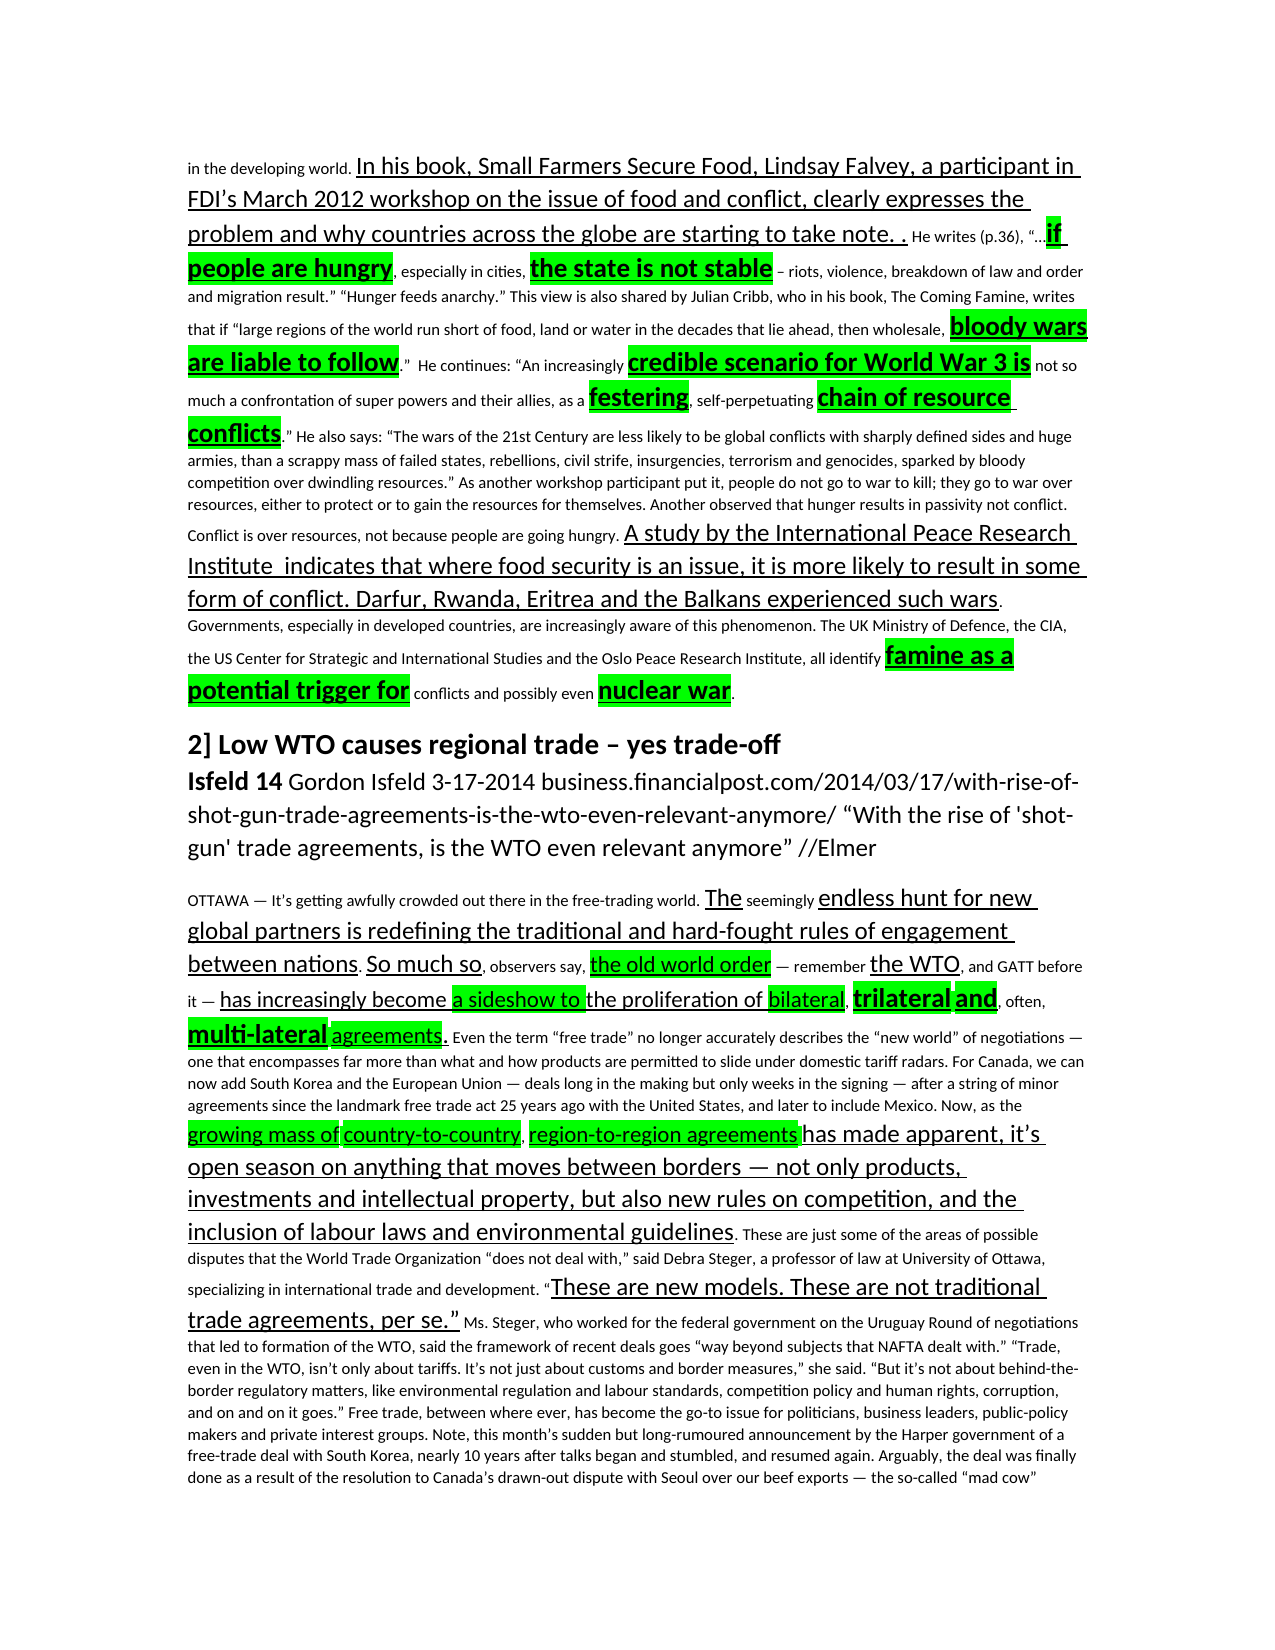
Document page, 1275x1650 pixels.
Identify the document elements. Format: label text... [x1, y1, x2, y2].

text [187, 882, 1087, 1488]
subtitle 2] Low WTO causes regional trade – yes trade-off [187, 726, 1087, 761]
text Isfeld 14 Gordon Isfeld 3-17-2014 business.financialpost.com/2014/03/17/with-rise-of-shot-gun-trade-agreements-is-the-wto-even-relevant-anymore/ “With the rise of 'shot-gun' trade agreements, is the WTO even relevant anymore” //Elmer [187, 764, 1087, 863]
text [187, 150, 1087, 576]
